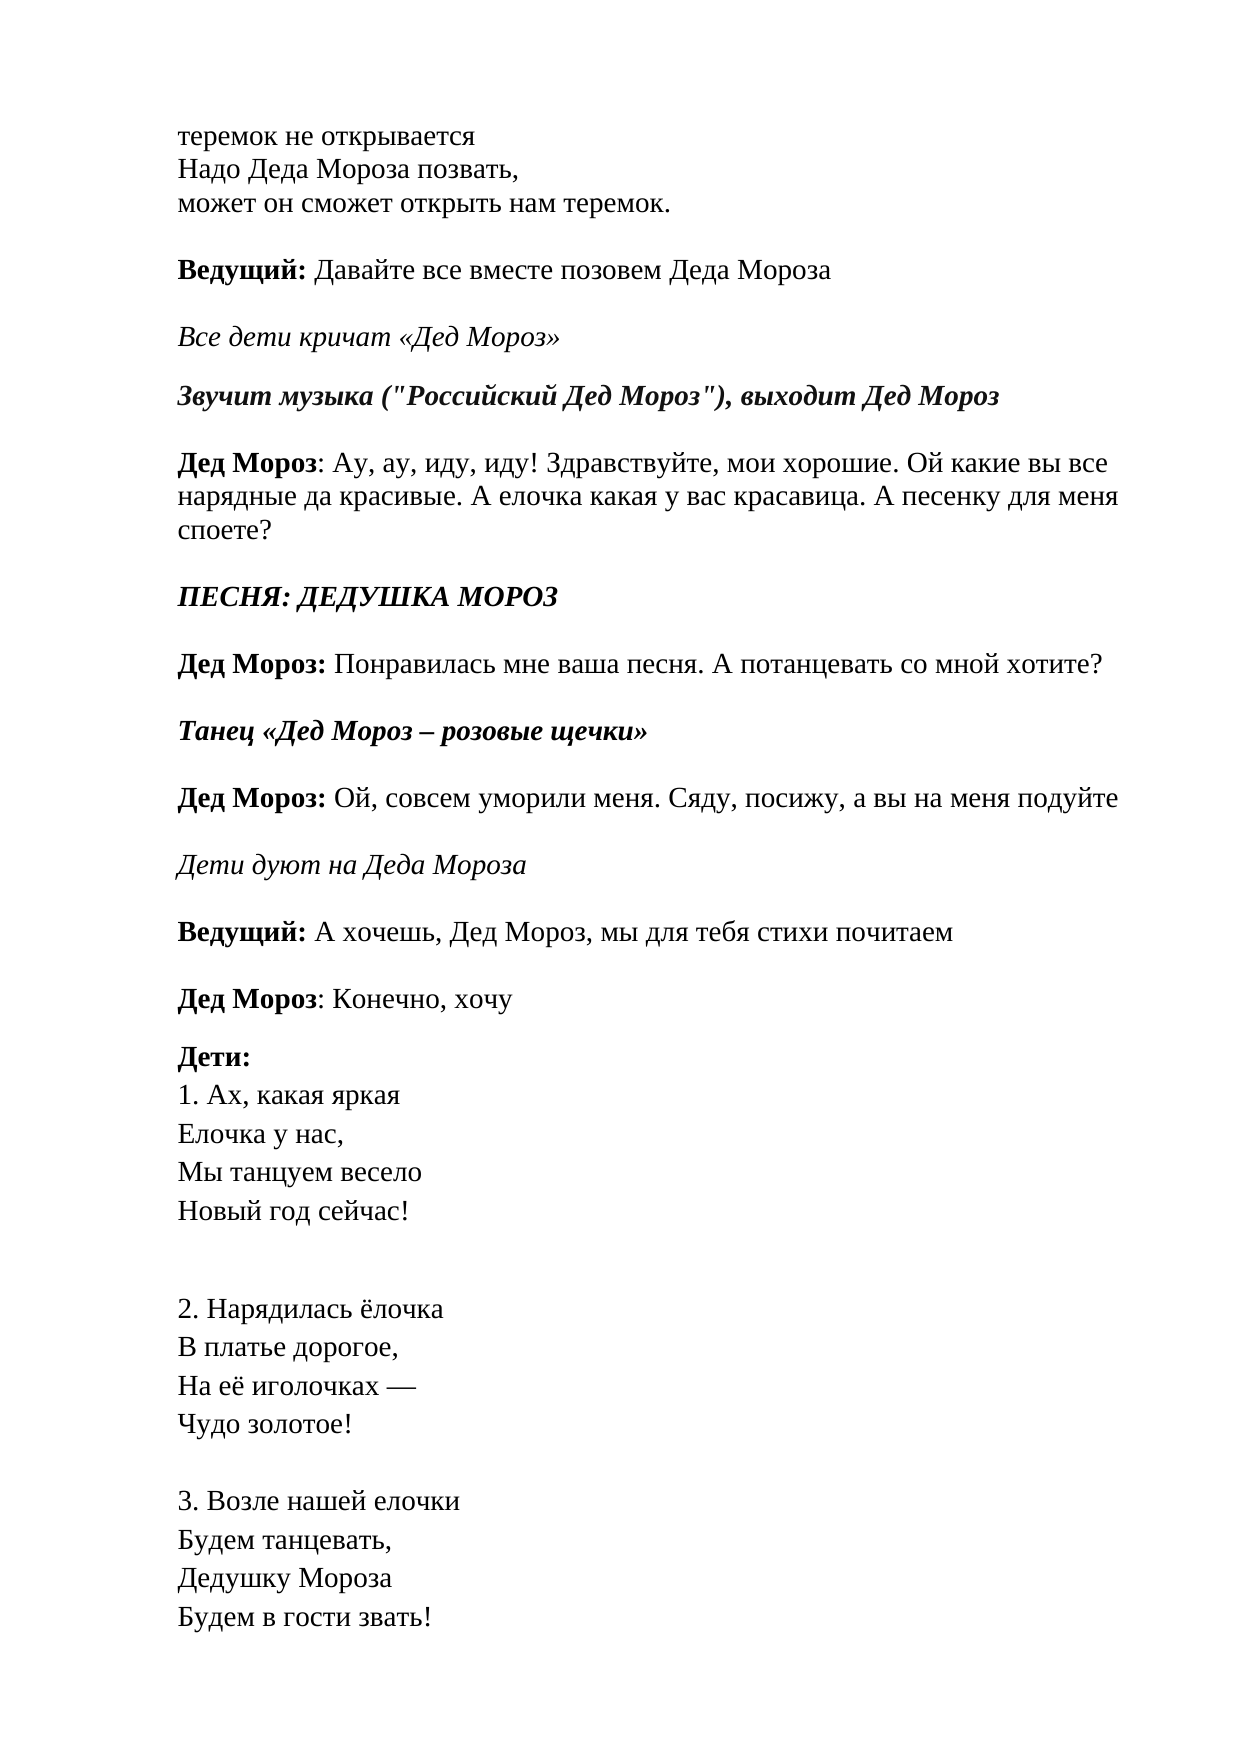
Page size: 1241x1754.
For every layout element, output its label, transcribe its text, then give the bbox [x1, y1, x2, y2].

text 2. Нарядилась ёлочка В платье дорогое, На её иголочках — Чудо золотое! 3. Возле нашей елочки Будем танцевать, Дедушку Мороза Будем в гости звать! [177, 1252, 1152, 1633]
text Звучит музыка ("Российский Дед Мороз"), выходит Дед Мороз Дед Мороз: Ау, ау, иду, иду! Здравствуйте, мои хорошие. Ой какие вы все нарядные да красивые. А елочка какая у вас красавица. А песенку для меня споете? ПЕСНЯ: ДЕДУШКА МОРОЗ Дед Мороз: Понравилась мне ваша песня. А потанцевать со мной хотите? Танец «Дед Мороз – розовые щечки» Дед Мороз: Ой, совсем уморили меня. Сяду, посижу, а вы на меня подуйте Дети дуют на Деда Мороза Ведущий: А хочешь, Дед Мороз, мы для тебя стихи почитаем Дед Мороз: Конечно, хочу [177, 378, 1152, 1015]
text Дети: 1. Ах, какая яркая Елочка у нас, Мы танцуем весело Новый год сейчас! [177, 1039, 1152, 1226]
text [177, 118, 1152, 353]
